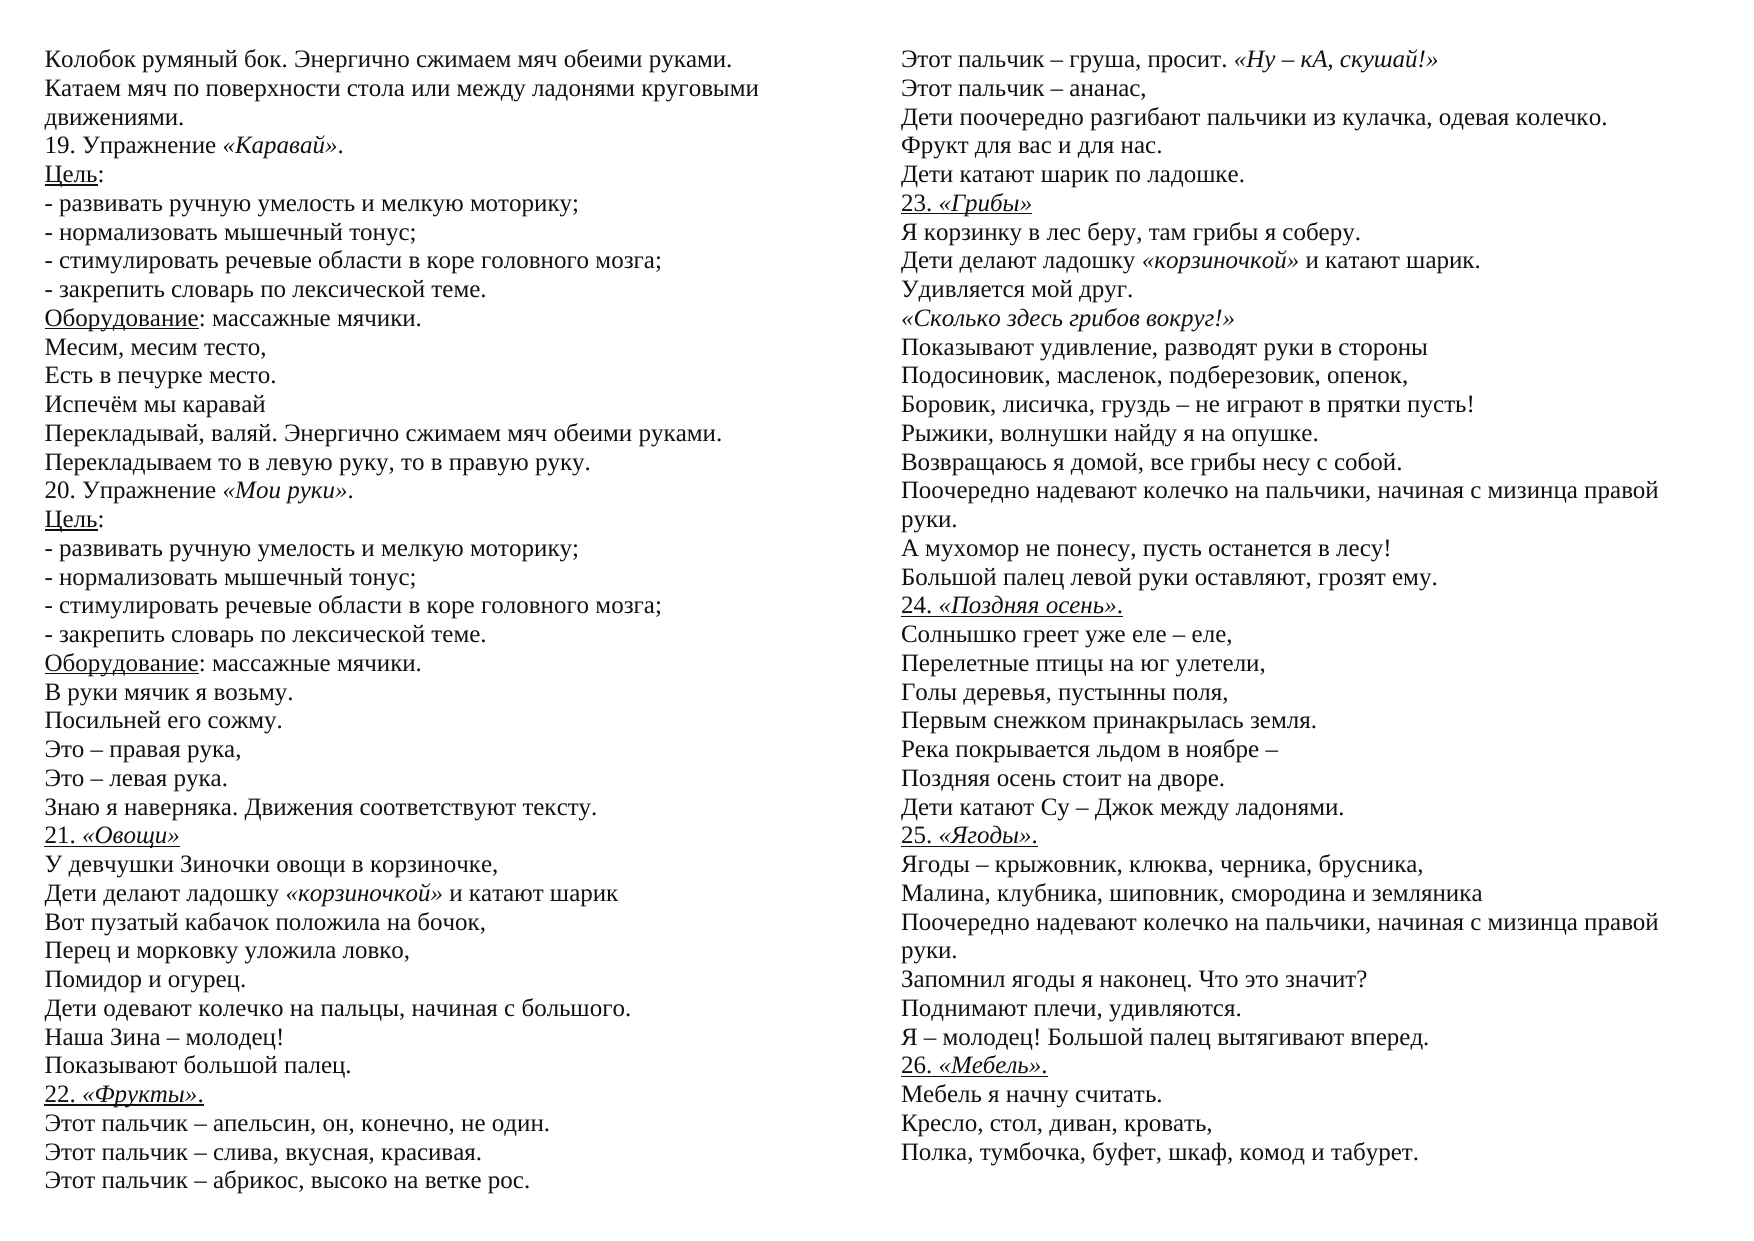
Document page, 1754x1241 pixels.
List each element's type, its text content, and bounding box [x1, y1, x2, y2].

text Малина, клубника, шиповник, смородина и земляника [901, 878, 1709, 907]
text - нормализовать мышечный тонус; [44, 562, 853, 591]
text В руки мячик я возьму. [44, 677, 853, 706]
text Показывают большой палец. [44, 1051, 853, 1079]
text 21. «Овощи» [44, 821, 853, 849]
text Поднимают плечи, удивляются. [901, 993, 1709, 1022]
text Кресло, стол, диван, кровать, [901, 1108, 1709, 1137]
text Цель: [44, 504, 853, 533]
text Перекладываем то в левую руку, то в правую руку. [44, 447, 853, 476]
text 23. «Грибы» [901, 188, 1709, 217]
text Подосиновик, масленок, подберезовик, опенок, [901, 361, 1709, 389]
text Перец и морковку уложила ловко, [44, 936, 853, 964]
text Перекладывай, валяй. Энергично сжимаем мяч обеими руками. [44, 418, 853, 447]
text Дети катают Су – Джок между ладонями. [901, 792, 1709, 821]
text Я корзинку в лес беру, там грибы я соберу. [901, 217, 1709, 246]
text Поздняя осень стоит на дворе. [901, 763, 1709, 792]
text Мебель я начну считать. [901, 1079, 1709, 1108]
text Дети делают ладошку «корзиночкой» и катают шарик. [901, 246, 1709, 274]
text Испечём мы каравай [44, 389, 853, 418]
text Рыжики, волнушки найду я на опушке. [901, 418, 1709, 447]
text Я – молодец! Большой палец вытягивают вперед. [901, 1022, 1709, 1051]
text У девчушки Зиночки овощи в корзиночке, [44, 849, 853, 878]
text Дети катают шарик по ладошке. [901, 159, 1709, 188]
text 22. «Фрукты». [44, 1079, 853, 1108]
text Оборудование: массажные мячики. [44, 648, 853, 677]
text Фрукт для вас и для нас. [901, 131, 1709, 159]
text «Сколько здесь грибов вокруг!» [901, 303, 1709, 332]
text Катаем мяч по поверхности стола или между ладонями круговыми движениями. [44, 73, 853, 131]
text Поочередно надевают колечко на пальчики, начиная с мизинца правой руки. [901, 907, 1709, 964]
text Перелетные птицы на юг улетели, [901, 648, 1709, 677]
text 26. «Мебель». [901, 1051, 1709, 1079]
text Этот пальчик – абрикос, высоко на ветке рос. [44, 1166, 853, 1194]
text Дети одевают колечко на пальцы, начиная с большого. [44, 993, 853, 1022]
text Полка, тумбочка, буфет, шкаф, комод и табурет. [901, 1137, 1709, 1166]
text Дети делают ладошку «корзиночкой» и катают шарик [44, 878, 853, 907]
text - нормализовать мышечный тонус; [44, 217, 853, 246]
text Боровик, лисичка, груздь – не играют в прятки пусть! [901, 389, 1709, 418]
text Возвращаюсь я домой, все грибы несу с собой. [901, 447, 1709, 476]
text Река покрывается льдом в ноябре – [901, 734, 1709, 763]
text Посильней его сожму. [44, 706, 853, 734]
text Вот пузатый кабачок положила на бочок, [44, 907, 853, 936]
text Есть в печурке место. [44, 361, 853, 389]
text - закрепить словарь по лексической теме. [44, 274, 853, 303]
text Показывают удивление, разводят руки в стороны [901, 332, 1709, 361]
text Колобок румяный бок. Энергично сжимаем мяч обеими руками. [44, 44, 853, 73]
text 19. Упражнение «Каравай». [44, 131, 853, 159]
text Этот пальчик – апельсин, он, конечно, не один. [44, 1108, 853, 1137]
text Этот пальчик – груша, просит. «Ну – кА, скушай!» [901, 44, 1709, 73]
text 25. «Ягоды». [901, 821, 1709, 849]
text Помидор и огурец. [44, 964, 853, 993]
text Оборудование: массажные мячики. [44, 303, 853, 332]
text Солнышко греет уже еле – еле, [901, 619, 1709, 648]
text - развивать ручную умелость и мелкую моторику; [44, 533, 853, 562]
text Месим, месим тесто, [44, 332, 853, 361]
text Ягоды – крыжовник, клюква, черника, брусника, [901, 849, 1709, 878]
text - стимулировать речевые области в коре головного мозга; [44, 591, 853, 619]
text 20. Упражнение «Мои руки». [44, 476, 853, 504]
text - закрепить словарь по лексической теме. [44, 619, 853, 648]
text Большой палец левой руки оставляют, грозят ему. [901, 562, 1709, 591]
text Это – правая рука, [44, 734, 853, 763]
text Цель: [44, 159, 853, 188]
text - стимулировать речевые области в коре головного мозга; [44, 246, 853, 274]
text Этот пальчик – ананас, [901, 73, 1709, 102]
text Запомнил ягоды я наконец. Что это значит? [901, 964, 1709, 993]
text Голы деревья, пустынны поля, [901, 677, 1709, 706]
text Поочередно надевают колечко на пальчики, начиная с мизинца правой руки. [901, 476, 1709, 533]
text А мухомор не понесу, пусть останется в лесу! [901, 533, 1709, 562]
text Это – левая рука. [44, 763, 853, 792]
text Удивляется мой друг. [901, 274, 1709, 303]
text 24. «Поздняя осень». [901, 591, 1709, 619]
text Этот пальчик – слива, вкусная, красивая. [44, 1137, 853, 1166]
text Наша Зина – молодец! [44, 1022, 853, 1051]
text Знаю я наверняка. Движения соответствуют тексту. [44, 792, 853, 821]
text - развивать ручную умелость и мелкую моторику; [44, 188, 853, 217]
text Дети поочередно разгибают пальчики из кулачка, одевая колечко. [901, 102, 1709, 131]
text Первым снежком принакрылась земля. [901, 706, 1709, 734]
